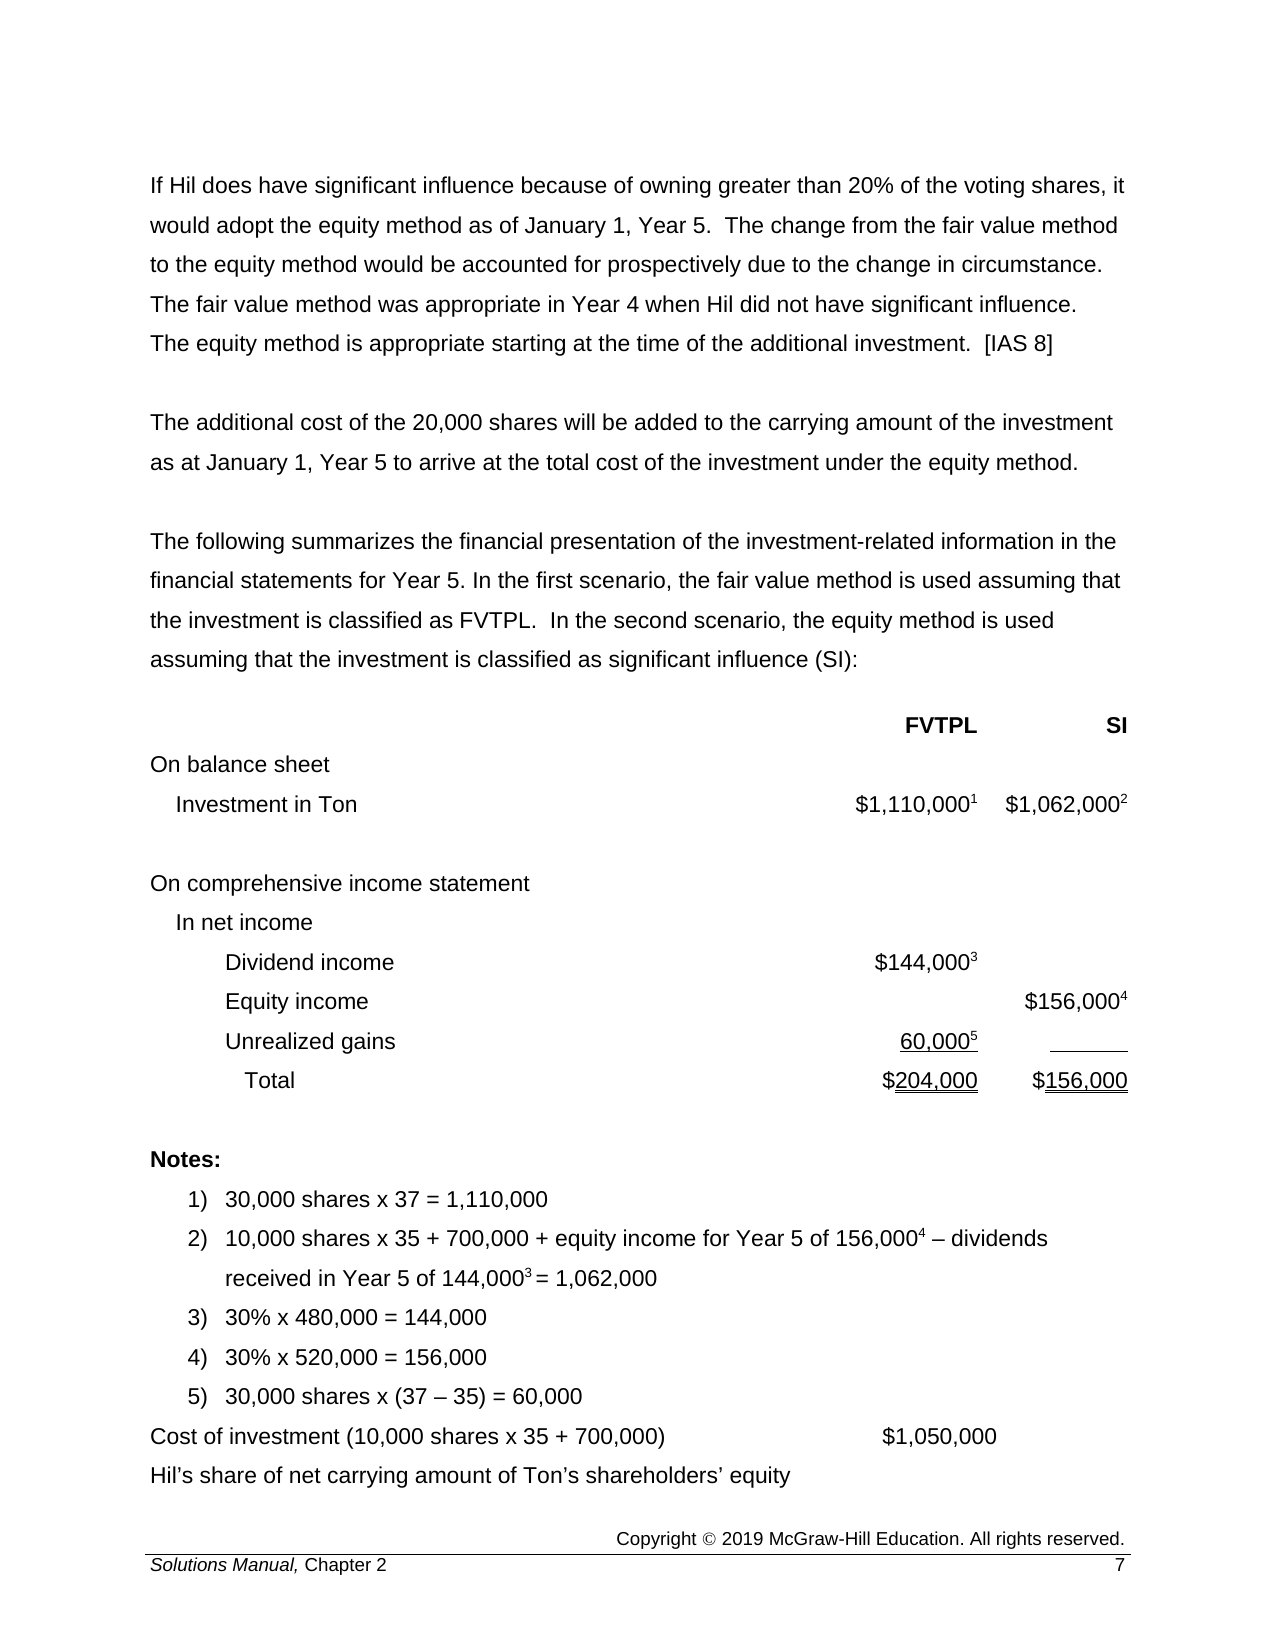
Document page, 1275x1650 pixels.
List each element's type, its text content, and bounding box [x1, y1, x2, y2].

text Dividend income $144,0003 [150, 949, 1125, 975]
text Investment in Ton $1,110,0001 $1,062,0002 [150, 791, 1125, 817]
text FVTPL SI [150, 712, 1125, 738]
text Equity income $156,0004 [150, 988, 1125, 1015]
text If Hil does have significant influence because of owning greater than 20% of the voting shares, it would adopt the equity method as of January 1, Year 5. The change from the fair value method to the equity method would be accounted for prospectively due to the change in circumstance. The fair value method was appropriate in Year 4 when Hil did not have significant influence. The equity method is appropriate starting at the time of the additional investment. [IAS 8] [150, 172, 1125, 357]
text In net income [150, 909, 1125, 936]
list 30% x 480,000 = 144,000 [187, 1304, 1125, 1331]
text Total $204,000 $156,000 [150, 1067, 1125, 1094]
list 10,000 shares x 35 + 700,000 + equity income for Year 5 of 156,0004 – dividends received in Year 5 of 144,0003 = 1,062,000 [187, 1225, 1125, 1291]
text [150, 1423, 1125, 1488]
text The following summarizes the financial presentation of the investment-related information in the financial statements for Year 5. In the first scenario, the fair value method is used assuming that the investment is classified as FVTPL. In the second scenario, the equity method is used assuming that the investment is classified as significant influence (SI): [150, 528, 1125, 672]
list 30% x 520,000 = 156,000 [187, 1344, 1125, 1370]
text The additional cost of the 20,000 shares will be added to the carrying amount of the investment as at January 1, Year 5 to arrive at the total cost of the investment under the equity method. [150, 409, 1125, 475]
text On balance sheet [150, 751, 1125, 778]
text Notes: [150, 1146, 1125, 1173]
list 30,000 shares x (37 – 35) = 60,000 [187, 1383, 1125, 1409]
text On comprehensive income statement [150, 870, 1125, 896]
list 30,000 shares x 37 = 1,110,000 [187, 1186, 1125, 1212]
text Unrealized gains 60,0005 [150, 1028, 1125, 1054]
